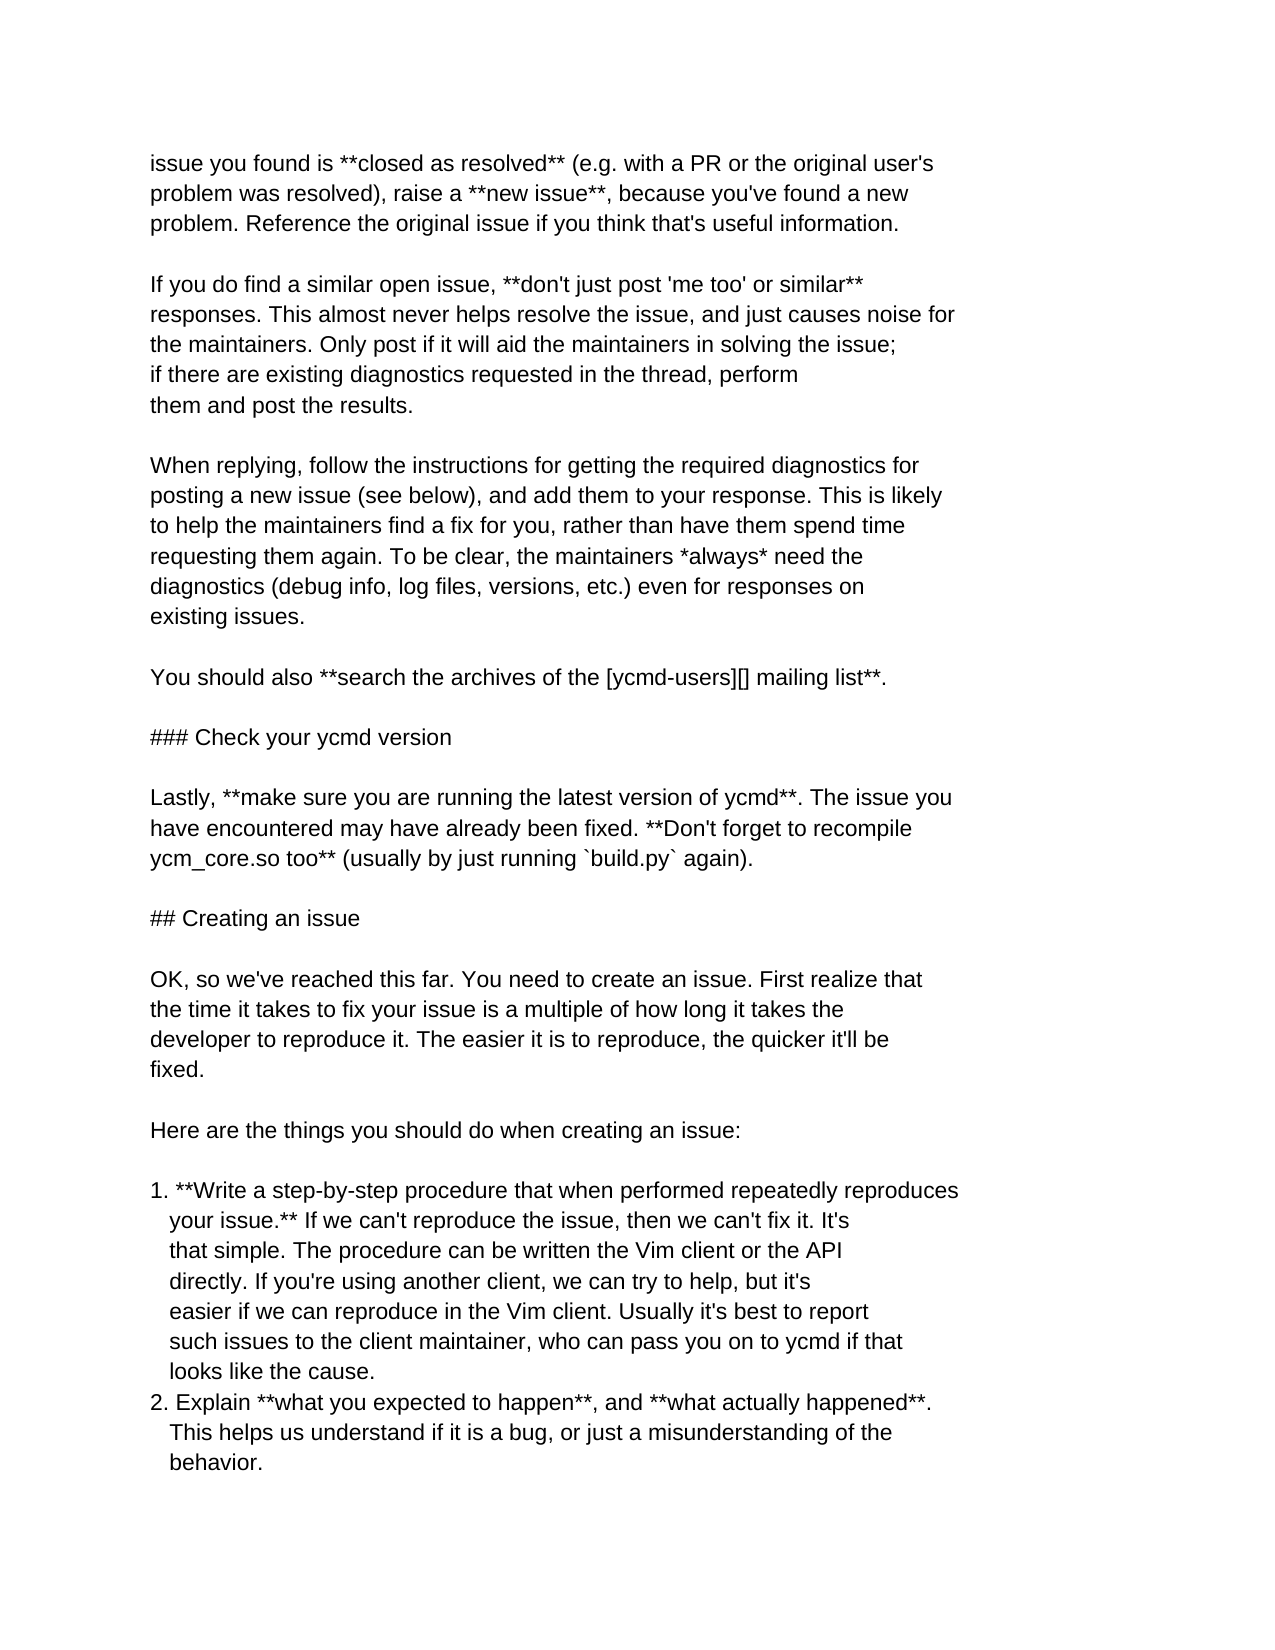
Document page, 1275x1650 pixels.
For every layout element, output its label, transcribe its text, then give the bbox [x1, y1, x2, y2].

text problem. Reference the original issue if you think that's useful information. [150, 210, 1125, 237]
text 1. **Write a step-by-step procedure that when performed repeatedly reproduces [150, 1177, 1125, 1203]
text fixed. [150, 1056, 1125, 1083]
text them and post the results. [150, 392, 1125, 418]
text to help the maintainers find a fix for you, rather than have them spend time [150, 512, 1125, 539]
text looks like the cause. [150, 1358, 1125, 1385]
text developer to reproduce it. The easier it is to reproduce, the quicker it'll be [150, 1026, 1125, 1052]
text Here are the things you should do when creating an issue: [150, 1117, 1125, 1143]
text if there are existing diagnostics requested in the thread, perform [150, 361, 1125, 388]
text Lastly, **make sure you are running the latest version of ycmd**. The issue you [150, 784, 1125, 811]
text such issues to the client maintainer, who can pass you on to ycmd if that [150, 1328, 1125, 1354]
text diagnostics (debug info, log files, versions, etc.) even for responses on [150, 573, 1125, 599]
text requesting them again. To be clear, the maintainers *always* need the [150, 543, 1125, 569]
text ### Check your ycmd version [150, 724, 1125, 750]
text ycm_core.so too** (usually by just running `build.py` again). [150, 845, 1125, 871]
text problem was resolved), raise a **new issue**, because you've found a new [150, 180, 1125, 207]
text You should also **search the archives of the [ycmd-users][] mailing list**. [150, 663, 1125, 690]
text This helps us understand if it is a bug, or just a misunderstanding of the [150, 1419, 1125, 1445]
text posting a new issue (see below), and add them to your response. This is likely [150, 482, 1125, 509]
text easier if we can reproduce in the Vim client. Usually it's best to report [150, 1298, 1125, 1324]
text If you do find a similar open issue, **don't just post 'me too' or similar** [150, 271, 1125, 297]
text directly. If you're using another client, we can try to help, but it's [150, 1268, 1125, 1294]
text responses. This almost never helps resolve the issue, and just causes noise for [150, 301, 1125, 327]
text that simple. The procedure can be written the Vim client or the API [150, 1237, 1125, 1264]
text have encountered may have already been fixed. **Don't forget to recompile [150, 814, 1125, 841]
text the time it takes to fix your issue is a multiple of how long it takes the [150, 996, 1125, 1022]
text behavior. [150, 1449, 1125, 1475]
text OK, so we've reached this far. You need to create an issue. First realize that [150, 966, 1125, 992]
text When replying, follow the instructions for getting the required diagnostics for [150, 452, 1125, 478]
text issue you found is **closed as resolved** (e.g. with a PR or the original user's [150, 150, 1125, 176]
text existing issues. [150, 603, 1125, 629]
text ## Creating an issue [150, 905, 1125, 932]
text your issue.** If we can't reproduce the issue, then we can't fix it. It's [150, 1207, 1125, 1234]
text the maintainers. Only post if it will aid the maintainers in solving the issue; [150, 331, 1125, 358]
text 2. Explain **what you expected to happen**, and **what actually happened**. [150, 1388, 1125, 1415]
